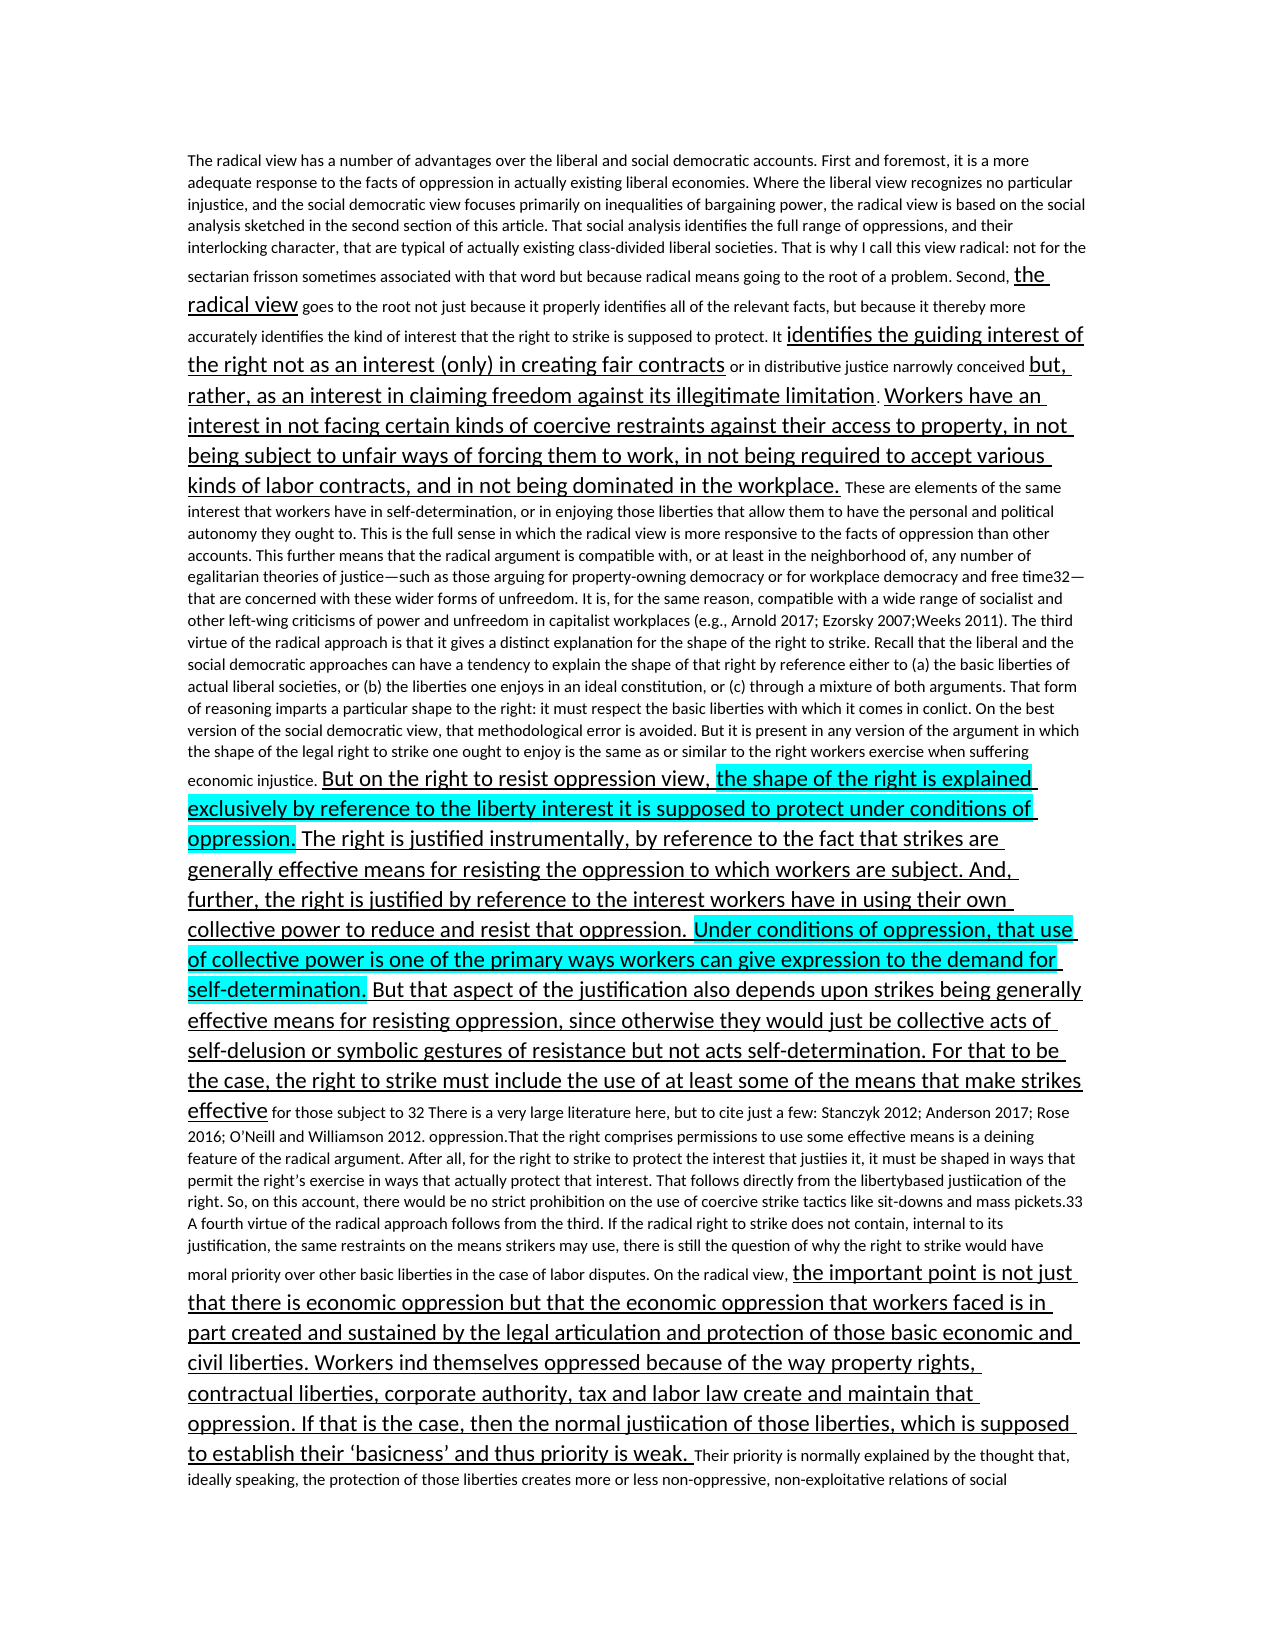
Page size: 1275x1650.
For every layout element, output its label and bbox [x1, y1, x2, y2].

text [187, 150, 1087, 1489]
